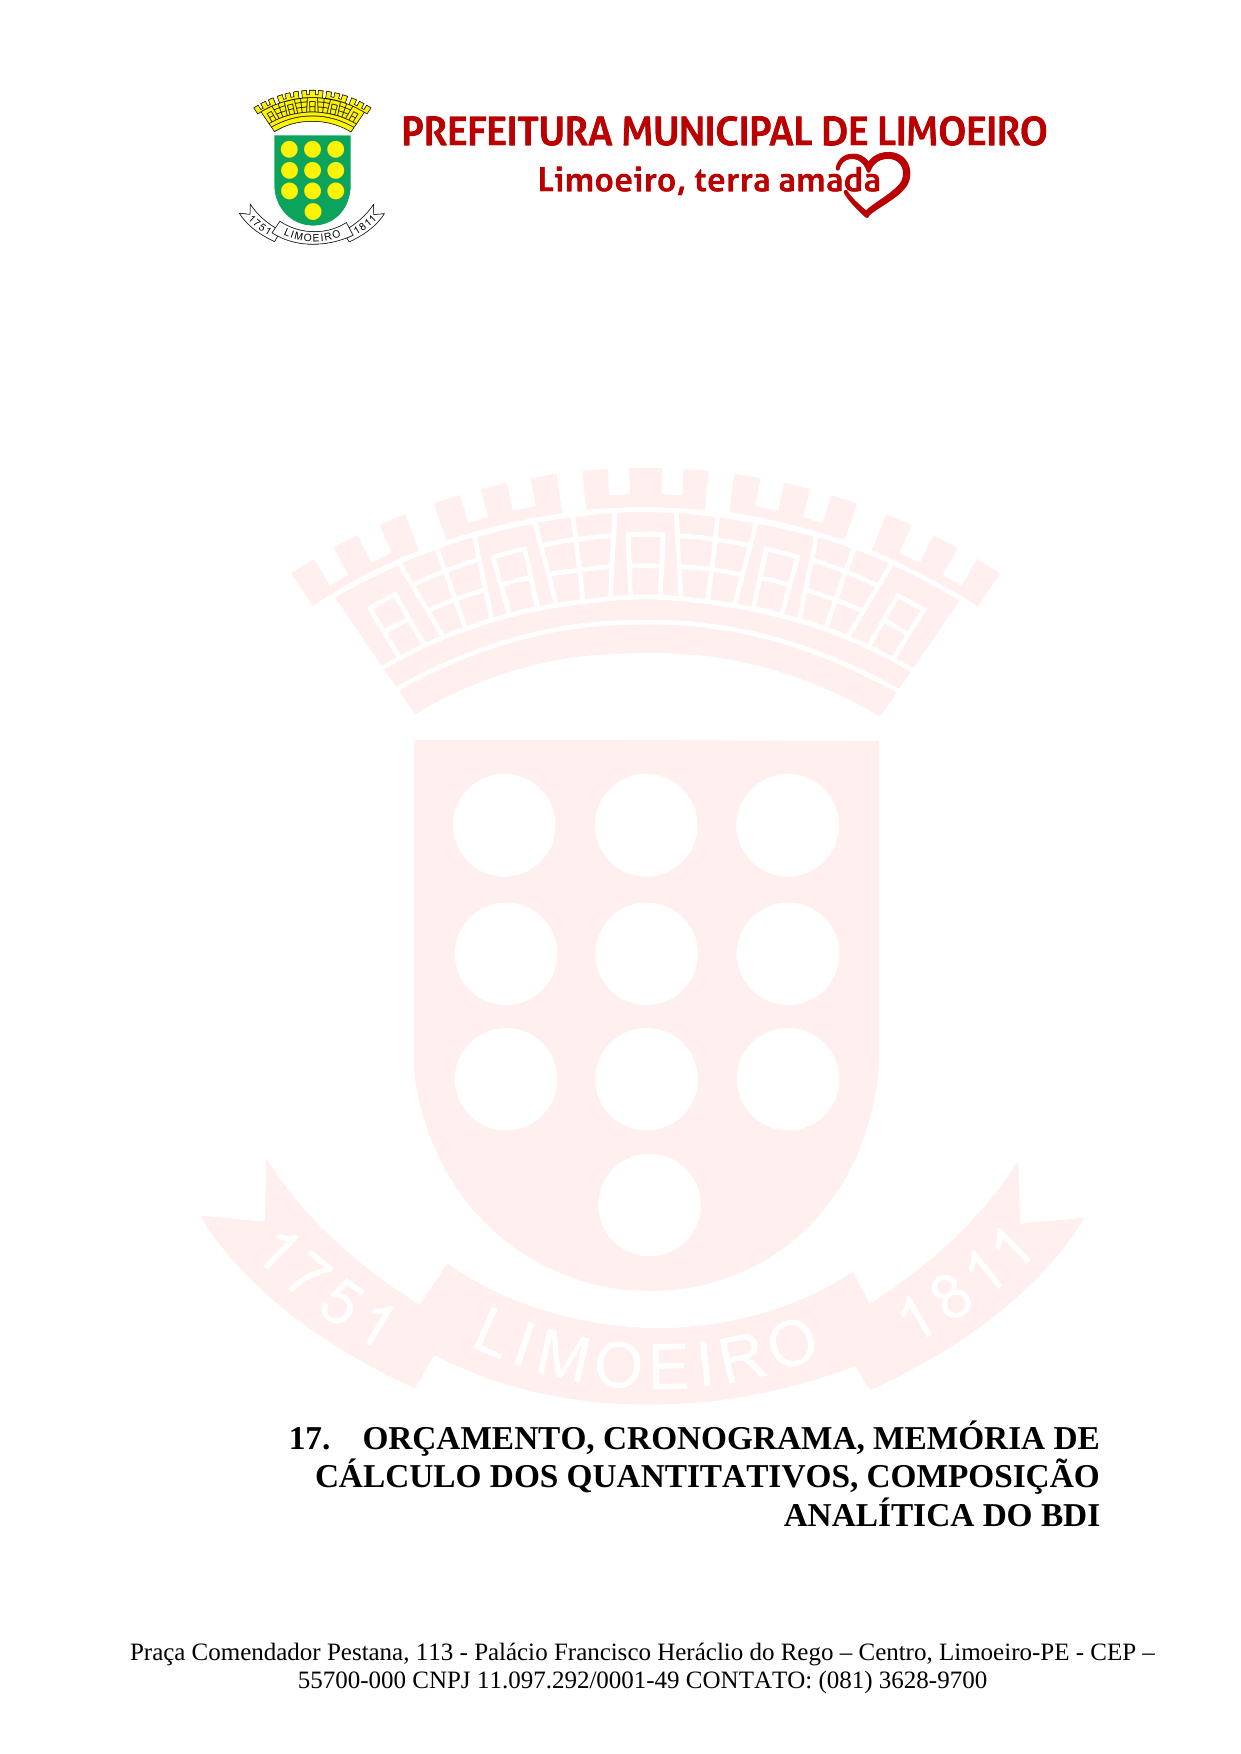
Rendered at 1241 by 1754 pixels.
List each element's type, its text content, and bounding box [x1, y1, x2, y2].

picture [238, 89, 1047, 245]
subtitle ORÇAMENTO, CRONOGRAMA, MEMÓRIA DE CÁLCULO DOS QUANTITATIVOS, COMPOSIÇÃO ANALÍTICA DO BDI [177, 1418, 1100, 1533]
